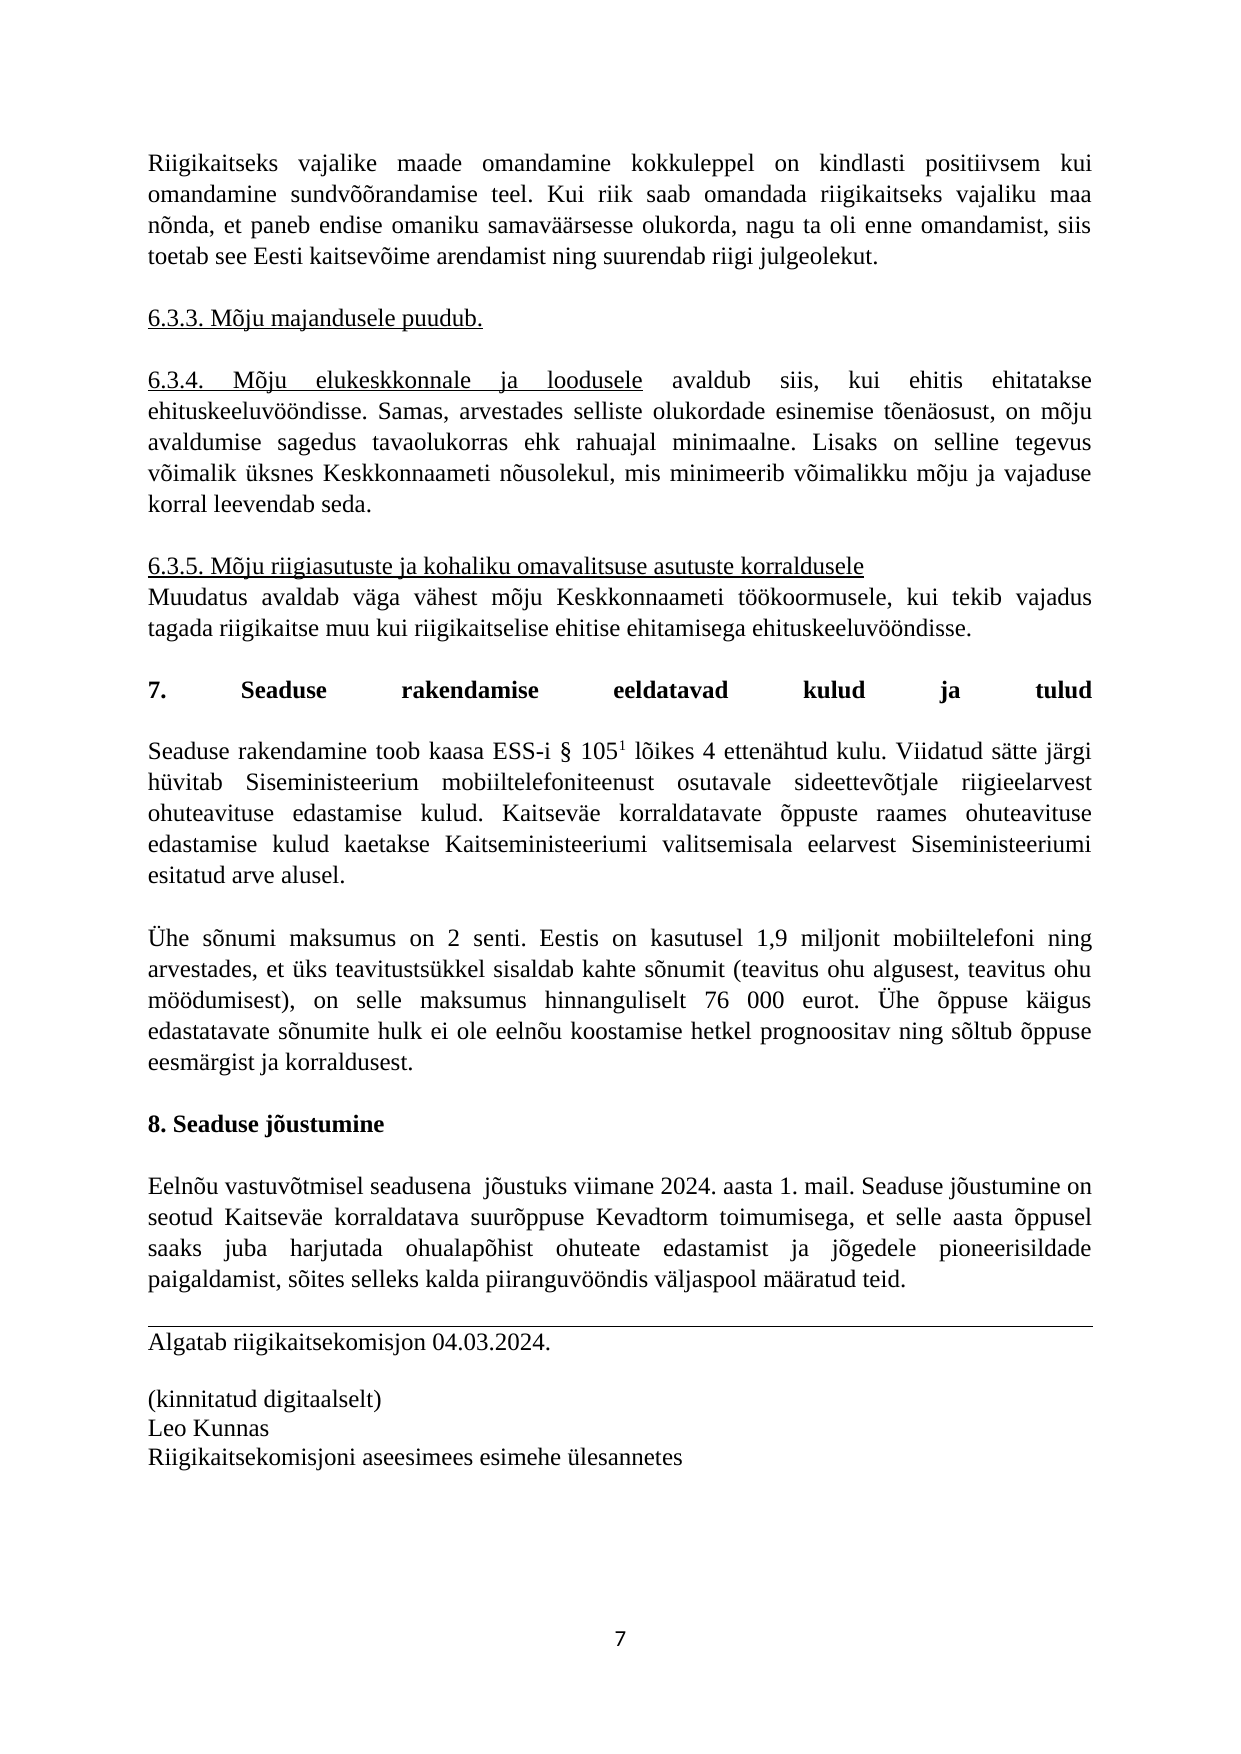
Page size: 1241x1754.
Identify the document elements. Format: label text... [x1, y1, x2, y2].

text Riigikaitsekomisjoni aseesimees esimehe ülesannetes [148, 1442, 1093, 1471]
text Ühe sõnumi maksumus on 2 senti. Eestis on kasutusel 1,9 miljonit mobiiltelefoni ning arvestades, et üks teavitustsükkel sisaldab kahte sõnumit (teavitus ohu algusest, teavitus ohu möödumisest), on selle maksumus hinnanguliselt 76 000 eurot. Ühe õppuse käigus edastatavate sõnumite hulk ei ole eelnõu koostamise hetkel prognoositav ning sõltub õppuse eesmärgist ja korraldusest. [148, 923, 1093, 1076]
text 8. Seaduse jõustumine [148, 1109, 1093, 1138]
text 6.3.5. Mõju riigiasutuste ja kohaliku omavalitsuse asutuste korraldusele [148, 551, 1093, 580]
text 6.3.4. Mõju elukeskkonnale ja loodusele avaldub siis, kui ehitis ehitatakse ehituskeeluvööndisse. Samas, arvestades selliste olukordade esinemise tõenäosust, on mõju avaldumise sagedus tavaolukorras ehk rahuajal minimaalne. Lisaks on selline tegevus võimalik üksnes Keskkonnaameti nõusolekul, mis minimeerib võimalikku mõju ja vajaduse korral leevendab seda. [148, 365, 1093, 518]
text 7. Seaduse rakendamise eeldatavad kulud ja tulud [148, 675, 1093, 734]
text Algatab riigikaitsekomisjon 04.03.2024. [148, 1327, 1093, 1356]
text Leo Kunnas [148, 1413, 1093, 1442]
text Eelnõu vastuvõtmisel seadusena jõustuks viimane 2024. aasta 1. mail. Seaduse jõustumine on seotud Kaitseväe korraldatava suurõppuse Kevadtorm toimumisega, et selle aasta õppusel saaks juba harjutada ohualapõhist ohuteate edastamist ja jõgedele pioneerisildade paigaldamist, sõites selleks kalda piiranguvööndis väljaspool määratud teid. [148, 1171, 1093, 1293]
text Riigikaitseks vajalike maade omandamine kokkuleppel on kindlasti positiivsem kui omandamine sundvõõrandamise teel. Kui riik saab omandada riigikaitseks vajaliku maa nõnda, et paneb endise omaniku samaväärsesse olukorda, nagu ta oli enne omandamist, siis toetab see Eesti kaitsevõime arendamist ning suurendab riigi julgeolekut. [148, 148, 1093, 269]
text 6.3.3. Mõju majandusele puudub. [148, 303, 1093, 332]
text (kinnitatud digitaalselt) [148, 1384, 1093, 1413]
text Muudatus avaldab väga vähest mõju Keskkonnaameti töökoormusele, kui tekib vajadus tagada riigikaitse muu kui riigikaitselise ehitise ehitamisega ehituskeeluvööndisse. [148, 582, 1093, 642]
text Seaduse rakendamine toob kaasa ESS-i § 1051 lõikes 4 ettenähtud kulu. Viidatud sätte järgi hüvitab Siseministeerium mobiiltelefoniteenust osutavale sideettevõtjale riigieelarvest ohuteavituse edastamise kulud. Kaitseväe korraldatavate õppuste raames ohuteavituse edastamise kulud kaetakse Kaitseministeeriumi valitsemisala eelarvest Siseministeeriumi esitatud arve alusel. [148, 736, 1093, 889]
